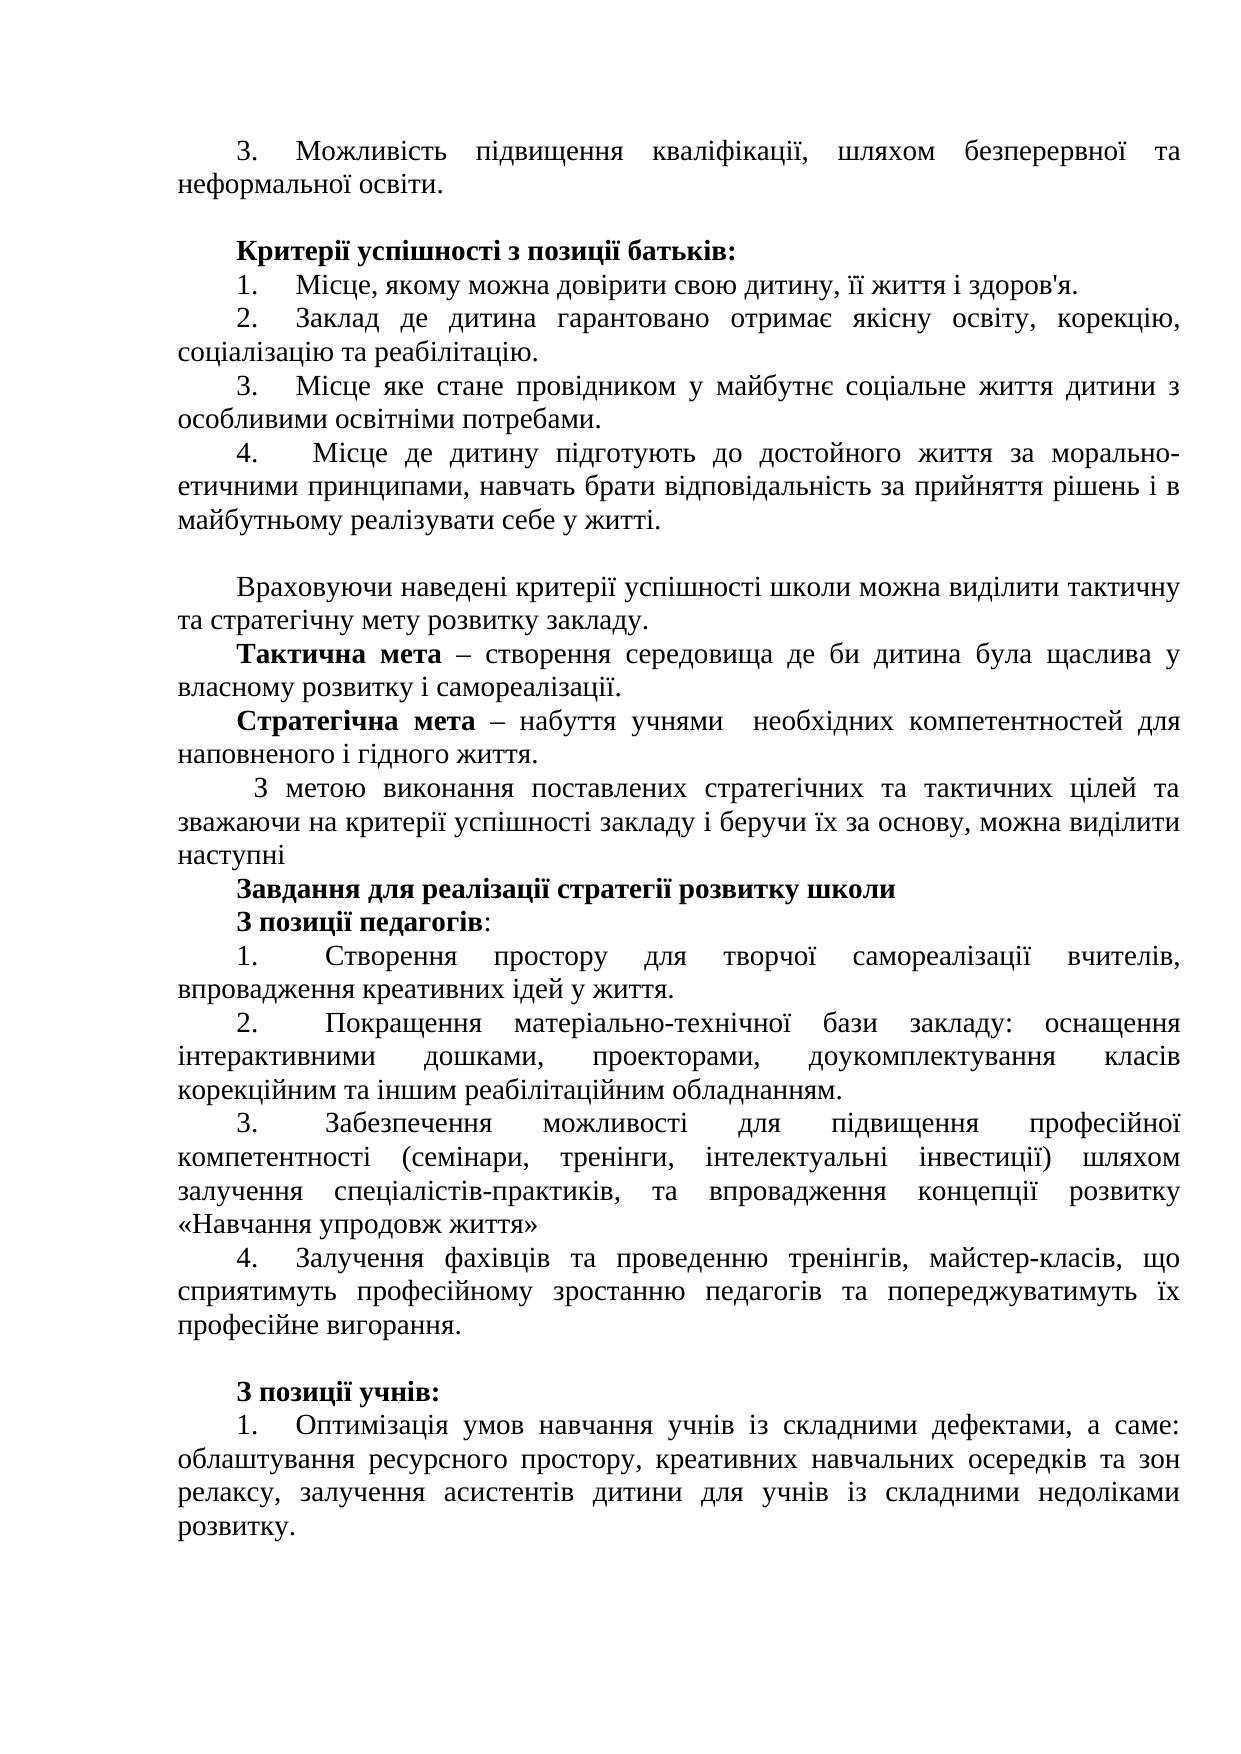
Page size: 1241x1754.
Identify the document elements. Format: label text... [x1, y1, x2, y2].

list Місце яке стане провідником у майбутнє соціальне життя дитини з особливими освітніми потребами. [177, 368, 1181, 435]
list Місце де дитину підготують до достойного життя за морально-етичними принципами, навчать брати відповідальність за прийняття рішень і в майбутньому реалізувати себе у житті. [177, 435, 1181, 535]
text З позиції педагогів: [177, 904, 1181, 938]
list Оптимізація умов навчання учнів із складними дефектами, а саме: облаштування ресурсного простору, креативних навчальних осередків та зон релаксу, залучення асистентів дитини для учнів із складними недоліками розвитку. [177, 1407, 1181, 1542]
list Можливість підвищення кваліфікації, шляхом безперервної та неформальної освіти. [177, 133, 1181, 200]
list Залучення фахівців та проведенню тренінгів, майстер-класів, що сприятимуть професійному зростанню педагогів та попереджуватимуть їх професійне вигорання. [177, 1240, 1181, 1340]
list Заклад де дитина гарантовано отримає якісну освіту, корекцію, соціалізацію та реабілітацію. [177, 301, 1181, 368]
text З метою виконання поставлених стратегічних та тактичних цілей та зважаючи на критерії успішності закладу і беручи їх за основу, можна виділити наступні [177, 770, 1181, 871]
list Покращення матеріально-технічної бази закладу: оснащення інтерактивними дошками, проекторами, доукомплектування класів корекційним та іншим реабілітаційним обладнанням. [177, 1005, 1181, 1106]
text Критерії успішності з позиції батьків: [177, 233, 1181, 267]
text Завдання для реалізації стратегії розвитку школи [177, 871, 1181, 904]
list Створення простору для творчої самореалізації вчителів, впровадження креативних ідей у життя. [177, 938, 1181, 1005]
list Місце, якому можна довірити свою дитину, її життя і здоров'я. [177, 267, 1181, 301]
text З позиції учнів: [177, 1374, 1181, 1407]
text Стратегічна мета – набуття учнями необхідних компетентностей для наповненого і гідного життя. [177, 703, 1181, 770]
text Тактична мета – створення середовища де би дитина була щаслива у власному розвитку і самореалізації. [177, 636, 1181, 703]
text Враховуючи наведені критерії успішності школи можна виділити тактичну та стратегічну мету розвитку закладу. [177, 569, 1181, 636]
list Забезпечення можливості для підвищення професійної компетентності (семінари, тренінги, інтелектуальні інвестиції) шляхом залучення спеціалістів-практиків, та впровадження концепції розвитку «Навчання упродовж життя» [177, 1106, 1181, 1240]
